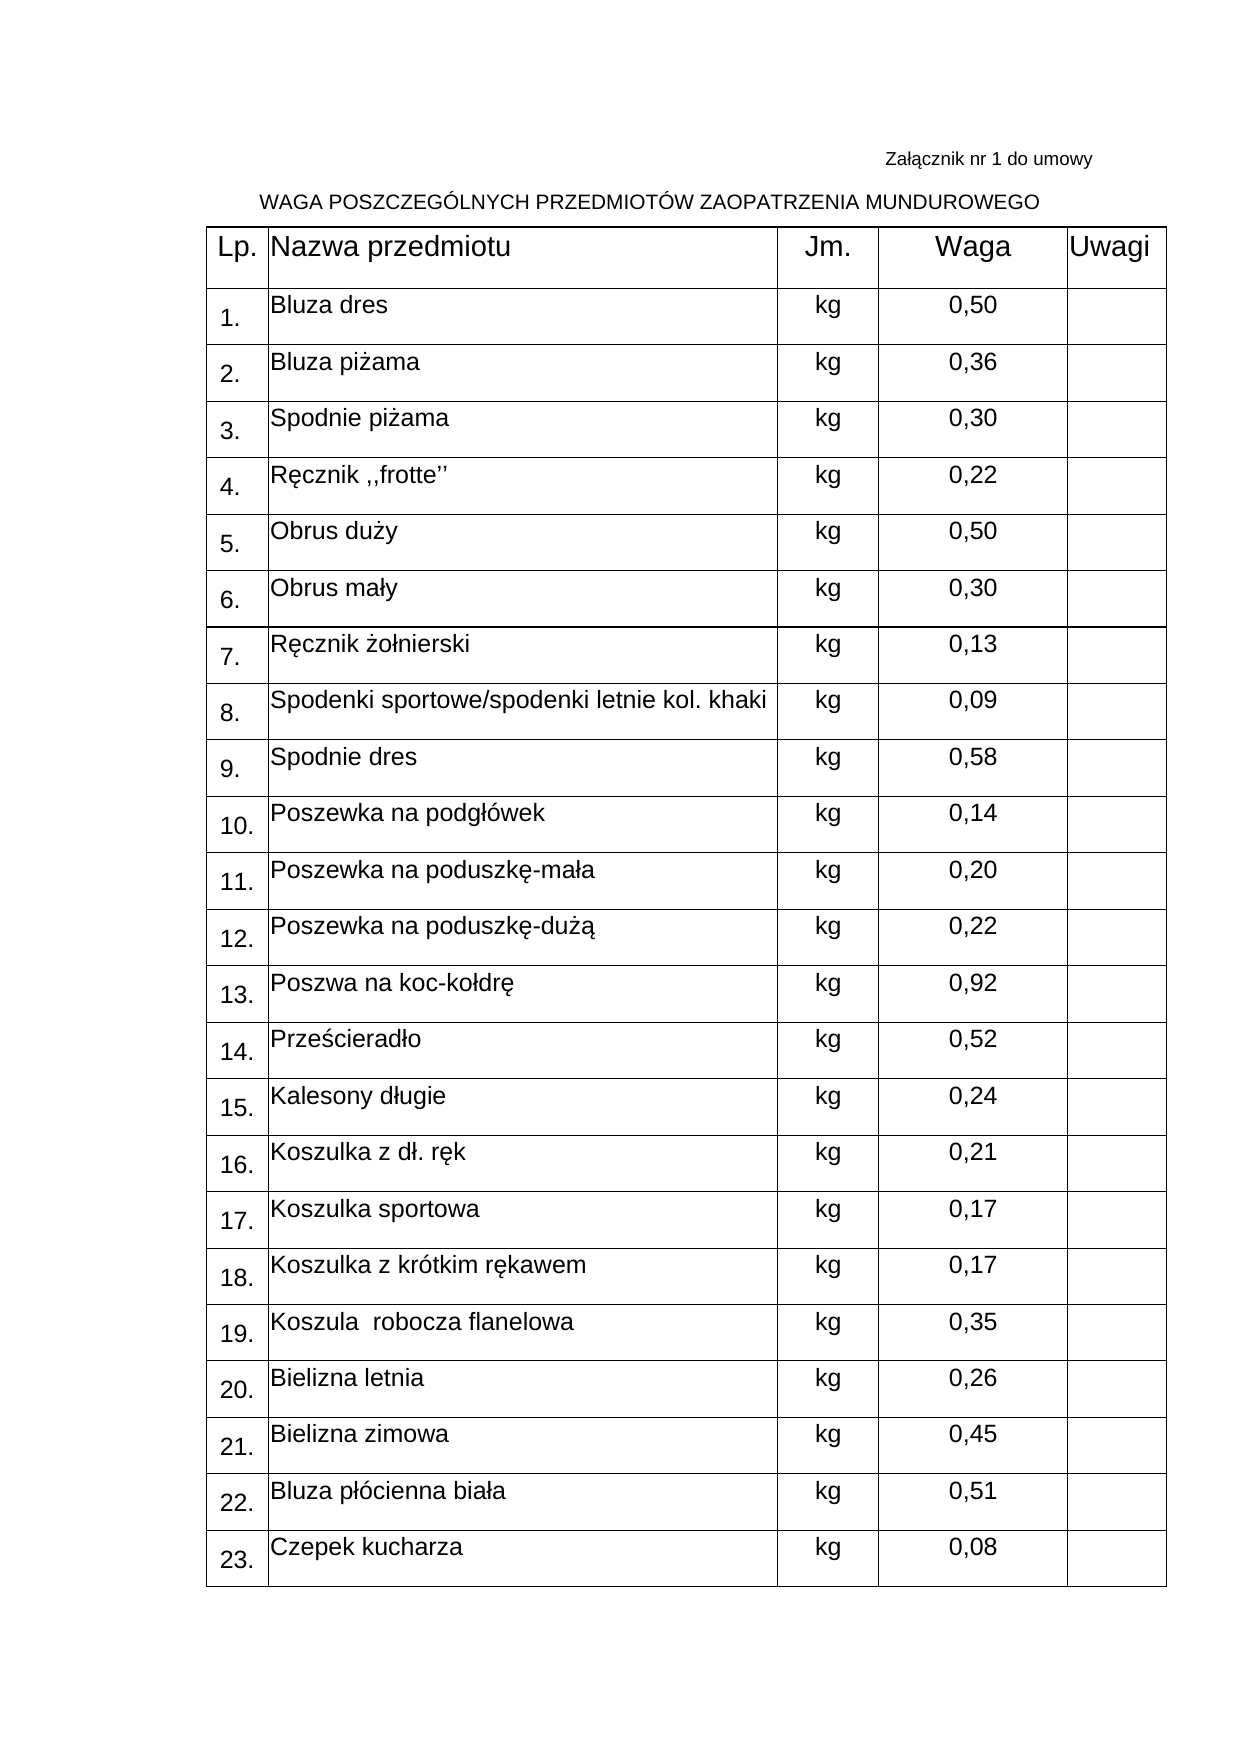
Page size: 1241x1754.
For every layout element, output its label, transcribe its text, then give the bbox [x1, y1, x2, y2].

table_cell Ręcznik żołnierski [269, 628, 777, 683]
table_cell [207, 1136, 268, 1191]
table_header Waga [879, 228, 1067, 288]
table_cell Bielizna letnia [269, 1361, 777, 1417]
table_cell 0,51 [879, 1474, 1067, 1530]
table_cell [1068, 515, 1166, 570]
table_cell Spodenki sportowe/spodenki letnie kol. khaki [269, 684, 777, 739]
table_cell kg [778, 1249, 878, 1304]
table_cell 0,58 [879, 740, 1067, 796]
table_cell 0,09 [879, 684, 1067, 739]
table_header Jm. [778, 228, 878, 288]
table_cell [207, 1079, 268, 1134]
table_cell kg [778, 1361, 878, 1417]
table_cell [1068, 1136, 1166, 1191]
table_cell Obrus duży [269, 515, 777, 570]
table_cell [207, 1474, 268, 1530]
table_cell 0,26 [879, 1361, 1067, 1417]
text WAGA POSZCZEGÓLNYCH PRZEDMIOTÓW ZAOPATRZENIA MUNDUROWEGO [207, 190, 1093, 214]
table_cell kg [778, 853, 878, 909]
table_cell 0,17 [879, 1192, 1067, 1247]
table_cell kg [778, 1079, 878, 1134]
table_cell kg [778, 1531, 878, 1586]
table_cell [1068, 345, 1166, 401]
table_cell 0,30 [879, 571, 1067, 626]
table_cell kg [778, 628, 878, 683]
table_cell [1068, 289, 1166, 344]
table_cell Koszulka z krótkim rękawem [269, 1249, 777, 1304]
table_cell 0,36 [879, 345, 1067, 401]
table_cell [1068, 628, 1166, 683]
table_cell kg [778, 1192, 878, 1247]
table_cell 0,22 [879, 910, 1067, 965]
table_cell 0,52 [879, 1023, 1067, 1078]
table_cell 0,50 [879, 289, 1067, 344]
table_cell 0,08 [879, 1531, 1067, 1586]
table_cell Spodnie dres [269, 740, 777, 796]
table_cell kg [778, 571, 878, 626]
table_cell [1068, 1531, 1166, 1586]
table_cell Bluza piżama [269, 345, 777, 401]
table_cell 0,50 [879, 515, 1067, 570]
table_header Nazwa przedmiotu [269, 228, 777, 288]
table_cell kg [778, 1418, 878, 1473]
table_cell Obrus mały [269, 571, 777, 626]
table_cell [207, 1418, 268, 1473]
table_cell 0,14 [879, 797, 1067, 852]
table_cell [1068, 1079, 1166, 1134]
table_cell 0,45 [879, 1418, 1067, 1473]
table_cell kg [778, 684, 878, 739]
table_cell kg [778, 966, 878, 1022]
table_cell Prześcieradło [269, 1023, 777, 1078]
table_cell [1068, 740, 1166, 796]
text Załącznik nr 1 do umowy [207, 148, 1093, 169]
table_cell Kalesony długie [269, 1079, 777, 1134]
table_cell [207, 1192, 268, 1247]
table_cell Poszwa na koc-kołdrę [269, 966, 777, 1022]
table_cell [207, 910, 268, 965]
table_cell [207, 1531, 268, 1586]
table_cell Poszewka na podgłówek [269, 797, 777, 852]
table_cell [207, 1361, 268, 1417]
table_cell [207, 853, 268, 909]
table_cell kg [778, 1136, 878, 1191]
table_cell [207, 628, 268, 683]
table_cell 0,92 [879, 966, 1067, 1022]
table_cell [207, 797, 268, 852]
table_cell kg [778, 289, 878, 344]
table_cell [207, 1305, 268, 1360]
table_cell 0,17 [879, 1249, 1067, 1304]
table_cell 0,13 [879, 628, 1067, 683]
table_cell Poszewka na poduszkę-dużą [269, 910, 777, 965]
table_cell [1068, 402, 1166, 457]
table_header Uwagi [1068, 228, 1166, 288]
table_cell [207, 684, 268, 739]
table_cell 0,22 [879, 458, 1067, 513]
table_cell [1068, 1418, 1166, 1473]
table_cell kg [778, 1474, 878, 1530]
table_cell [1068, 853, 1166, 909]
table_cell Poszewka na poduszkę-mała [269, 853, 777, 909]
table_cell kg [778, 402, 878, 457]
table_cell [1068, 571, 1166, 626]
table_cell [1068, 1023, 1166, 1078]
table_cell Koszula robocza flanelowa [269, 1305, 777, 1360]
table_cell 0,21 [879, 1136, 1067, 1191]
table_cell kg [778, 458, 878, 513]
table_cell [207, 402, 268, 457]
table_cell kg [778, 910, 878, 965]
table_cell Bluza dres [269, 289, 777, 344]
table_cell [207, 740, 268, 796]
table_cell [207, 458, 268, 513]
table_cell [207, 289, 268, 344]
table_cell [1068, 458, 1166, 513]
table_cell kg [778, 515, 878, 570]
table_cell kg [778, 345, 878, 401]
table_cell Bluza płócienna biała [269, 1474, 777, 1530]
table_cell [1068, 797, 1166, 852]
table_cell 0,24 [879, 1079, 1067, 1134]
table_cell [1068, 910, 1166, 965]
table_cell Koszulka z dł. ręk [269, 1136, 777, 1191]
table_cell [207, 1023, 268, 1078]
table_cell [207, 345, 268, 401]
table_cell kg [778, 740, 878, 796]
table_cell Spodnie piżama [269, 402, 777, 457]
table_header Lp. [207, 228, 268, 288]
table_cell 0,35 [879, 1305, 1067, 1360]
table_cell [1068, 1361, 1166, 1417]
table_cell [1068, 1474, 1166, 1530]
table_cell [207, 515, 268, 570]
table_cell [1068, 966, 1166, 1022]
table_cell [207, 966, 268, 1022]
table_cell kg [778, 1023, 878, 1078]
table_cell kg [778, 797, 878, 852]
table_cell Czepek kucharza [269, 1531, 777, 1586]
table_cell Bielizna zimowa [269, 1418, 777, 1473]
table_cell 0,20 [879, 853, 1067, 909]
table_cell [1068, 1192, 1166, 1247]
table_cell [207, 571, 268, 626]
table_cell [1068, 1305, 1166, 1360]
table_cell Ręcznik ,,frotte’’ [269, 458, 777, 513]
table_cell [1068, 1249, 1166, 1304]
table_cell Koszulka sportowa [269, 1192, 777, 1247]
table_cell 0,30 [879, 402, 1067, 457]
table_cell kg [778, 1305, 878, 1360]
table_cell [1068, 684, 1166, 739]
table_cell [207, 1249, 268, 1304]
